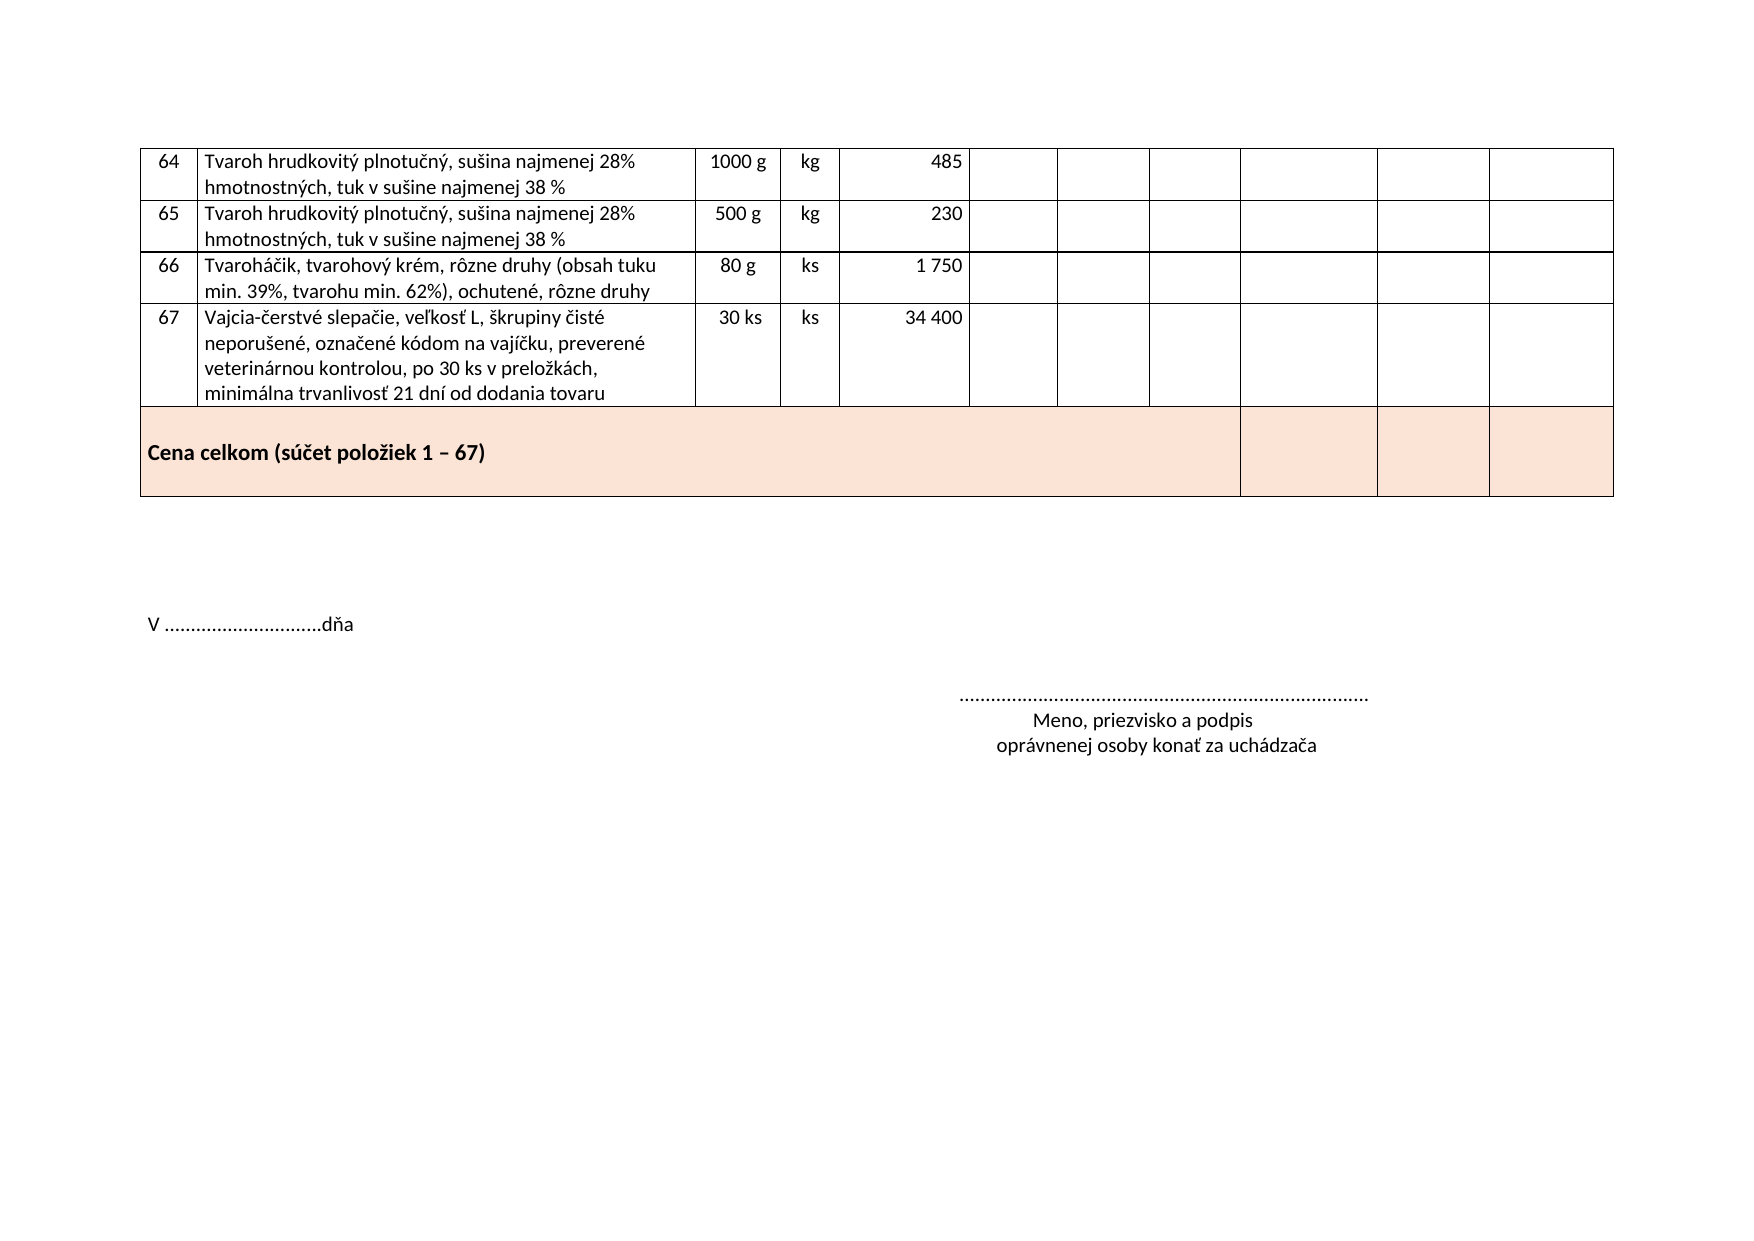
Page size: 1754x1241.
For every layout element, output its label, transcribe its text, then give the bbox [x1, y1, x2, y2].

table_cell 30 ks [696, 304, 780, 406]
table_cell [970, 304, 1057, 406]
table_cell [1058, 253, 1149, 303]
table_cell 65 [141, 201, 197, 251]
table_cell [970, 253, 1057, 303]
table_cell kg [781, 149, 839, 199]
table_cell [970, 149, 1057, 199]
table_cell [1490, 253, 1613, 303]
table_cell [1490, 201, 1613, 251]
table_cell ks [781, 304, 839, 406]
table_cell [1150, 253, 1240, 303]
table_cell Tvaroh hrudkovitý plnotučný, sušina najmenej 28% hmotnostných, tuk v sušine najmenej 38 % [198, 201, 695, 251]
table_cell [1378, 407, 1489, 496]
table_cell 230 [840, 201, 969, 251]
table_cell 80 g [696, 253, 780, 303]
table_cell [1241, 201, 1377, 251]
table_cell Vajcia-čerstvé slepačie, veľkosť L, škrupiny čisté neporušené, označené kódom na vajíčku, preverené veterinárnou kontrolou, po 30 ks v preložkách, minimálna trvanlivosť 21 dní od dodania tovaru [198, 304, 695, 406]
text .............................................................................. [885, 682, 1606, 707]
table_cell ks [781, 253, 839, 303]
table_cell 1000 g [696, 149, 780, 199]
table_cell [1378, 304, 1489, 406]
text oprávnenej osoby konať za uchádzača [885, 732, 1606, 758]
table_cell 34 400 [840, 304, 969, 406]
table_cell [1378, 201, 1489, 251]
table_cell [1058, 149, 1149, 199]
table_cell 64 [141, 149, 197, 199]
table_cell [1058, 304, 1149, 406]
table_cell [1490, 149, 1613, 199]
table_cell [1490, 304, 1613, 406]
table_cell [1150, 149, 1240, 199]
table_cell Cena celkom (súčet položiek 1 – 67) [141, 407, 1240, 496]
table_cell 67 [141, 304, 197, 406]
table_cell [1150, 201, 1240, 251]
table_cell [1241, 253, 1377, 303]
table_cell [1241, 407, 1377, 496]
table_cell [1378, 149, 1489, 199]
table_cell 485 [840, 149, 969, 199]
table_cell Tvaroh hrudkovitý plnotučný, sušina najmenej 28% hmotnostných, tuk v sušine najmenej 38 % [198, 149, 695, 199]
table_cell kg [781, 201, 839, 251]
table_cell 1 750 [840, 253, 969, 303]
table_cell [1241, 304, 1377, 406]
table_cell [1058, 201, 1149, 251]
table_cell [1490, 407, 1613, 496]
table_cell [1150, 304, 1240, 406]
table_cell [970, 201, 1057, 251]
table_cell 66 [141, 253, 197, 303]
table_cell Tvaroháčik, tvarohový krém, rôzne druhy (obsah tuku min. 39%, tvarohu min. 62%), ochutené, rôzne druhy [198, 253, 695, 303]
text V ..............................dňa [148, 611, 1606, 637]
text Meno, priezvisko a podpis [148, 707, 1606, 732]
table_cell [1241, 149, 1377, 199]
table_cell [1378, 253, 1489, 303]
table_cell 500 g [696, 201, 780, 251]
